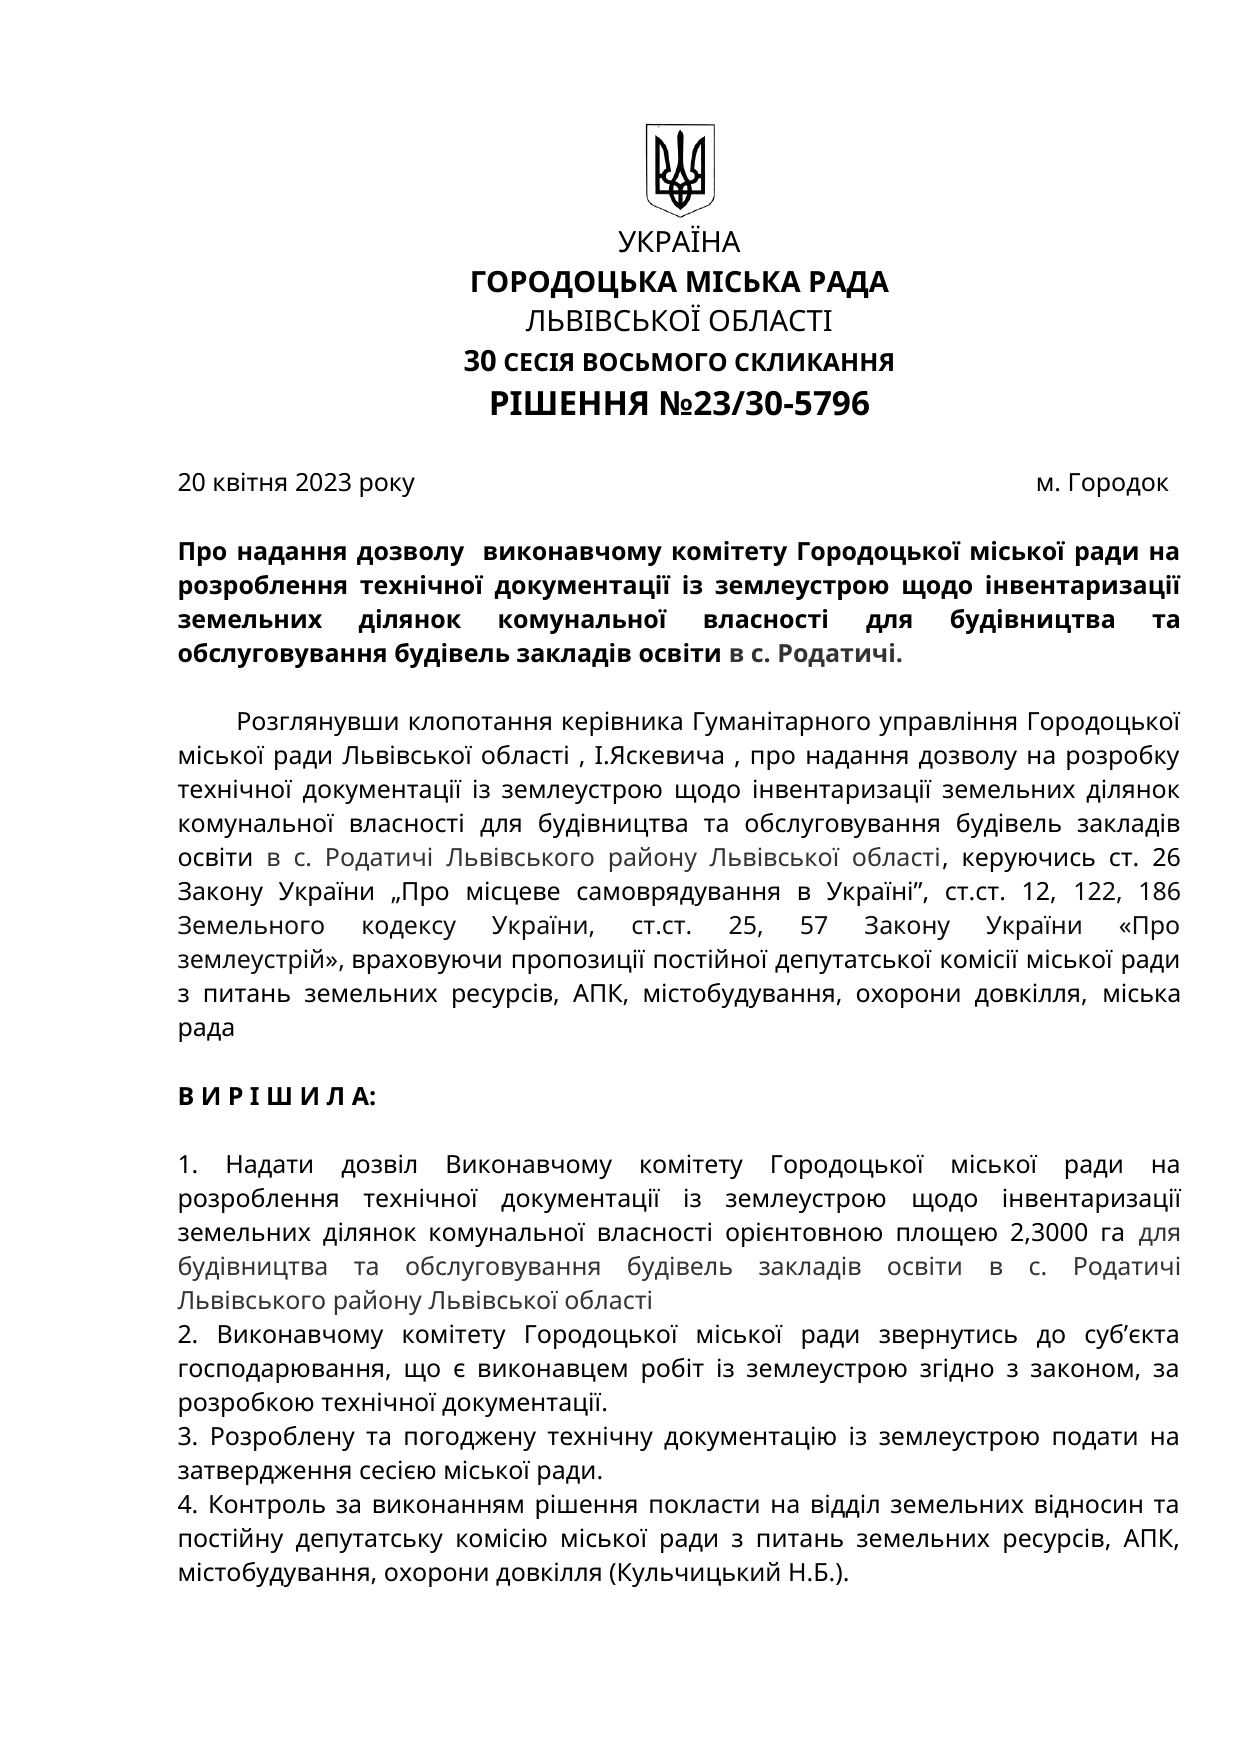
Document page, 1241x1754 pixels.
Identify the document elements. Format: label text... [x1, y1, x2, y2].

text 2. Виконавчому комітету Городоцької міської ради звернутись до суб’єкта господарювання, що є виконавцем робіт із землеустрою згідно з законом, за розробкою технічної документації. [177, 1317, 1181, 1419]
text 4. Контроль за виконанням рішення покласти на відділ земельних відносин та постійну депутатську комісію міської ради з питань земельних ресурсів, АПК, містобудування, охорони довкілля (Кульчицький Н.Б.). [177, 1487, 1181, 1589]
text УКРАЇНА [177, 221, 1181, 261]
text 3. Розроблену та погоджену технічну документацію із землеустрою подати на затвердження сесією міської ради. [177, 1419, 1181, 1487]
text ГОРОДОЦЬКА МІСЬКА РАДА [177, 261, 1181, 301]
text Про надання дозволу виконавчому комітету Городоцької міської ради на розроблення технічної документації із землеустрою щодо інвентаризації земельних ділянок комунальної власності для будівництва та обслуговування будівель закладів освіти в с. Родатичі. [177, 533, 1181, 669]
text РІШЕННЯ №23/30-5796 [177, 380, 1181, 425]
text Розглянувши клопотання керівника Гуманітарного управління Городоцької міської ради Львівської області , І.Яскевича , про надання дозволу на розробку технічної документації із землеустрою щодо інвентаризації земельних ділянок комунальної власності для будівництва та обслуговування будівель закладів освіти в с. Родатичі Львівського району Львівської області, керуючись ст. 26 Закону України „Про місцеве самоврядування в Україні”, ст.ст. 12, 122, 186 Земельного кодексу України, ст.ст. 25, 57 Закону України «Про землеустрій», враховуючи пропозиції постійної депутатської комісії міської ради з питань земельних ресурсів, АПК, містобудування, охорони довкілля, міська рада [177, 840, 1181, 1044]
text 1. Надати дозвіл Виконавчому комітету Городоцької міської ради на розроблення технічної документації із землеустрою щодо інвентаризації земельних ділянок комунальної власності орієнтовною площею 2,3000 га для будівництва та обслуговування будівель закладів освіти в с. Родатичі Львівського району Львівської області [177, 1146, 1181, 1317]
text В И Р І Ш И Л А: [177, 1078, 1181, 1112]
text ЛЬВІВСЬКОЇ ОБЛАСТІ [177, 301, 1181, 340]
text 20 квітня 2023 року м. Городок [177, 465, 1181, 499]
picture [633, 118, 726, 222]
text Розглянувши клопотання керівника Гуманітарного управління Городоцької міської ради Львівської області , І.Яскевича , про надання дозволу на розробку технічної документації із землеустрою щодо інвентаризації земельних ділянок комунальної власності для будівництва та обслуговування будівель закладів освіти в с. Родатичі Львівського району Львівської області, керуючись ст. 26 Закону України „Про місцеве самоврядування в Україні”, ст.ст. 12, 122, 186 Земельного кодексу України, ст.ст. 25, 57 Закону України «Про землеустрій», враховуючи пропозиції постійної депутатської комісії міської ради з питань земельних ресурсів, АПК, містобудування, охорони довкілля, міська рада [177, 703, 1181, 840]
text 30 сесія восьмого скликання [177, 340, 1181, 380]
